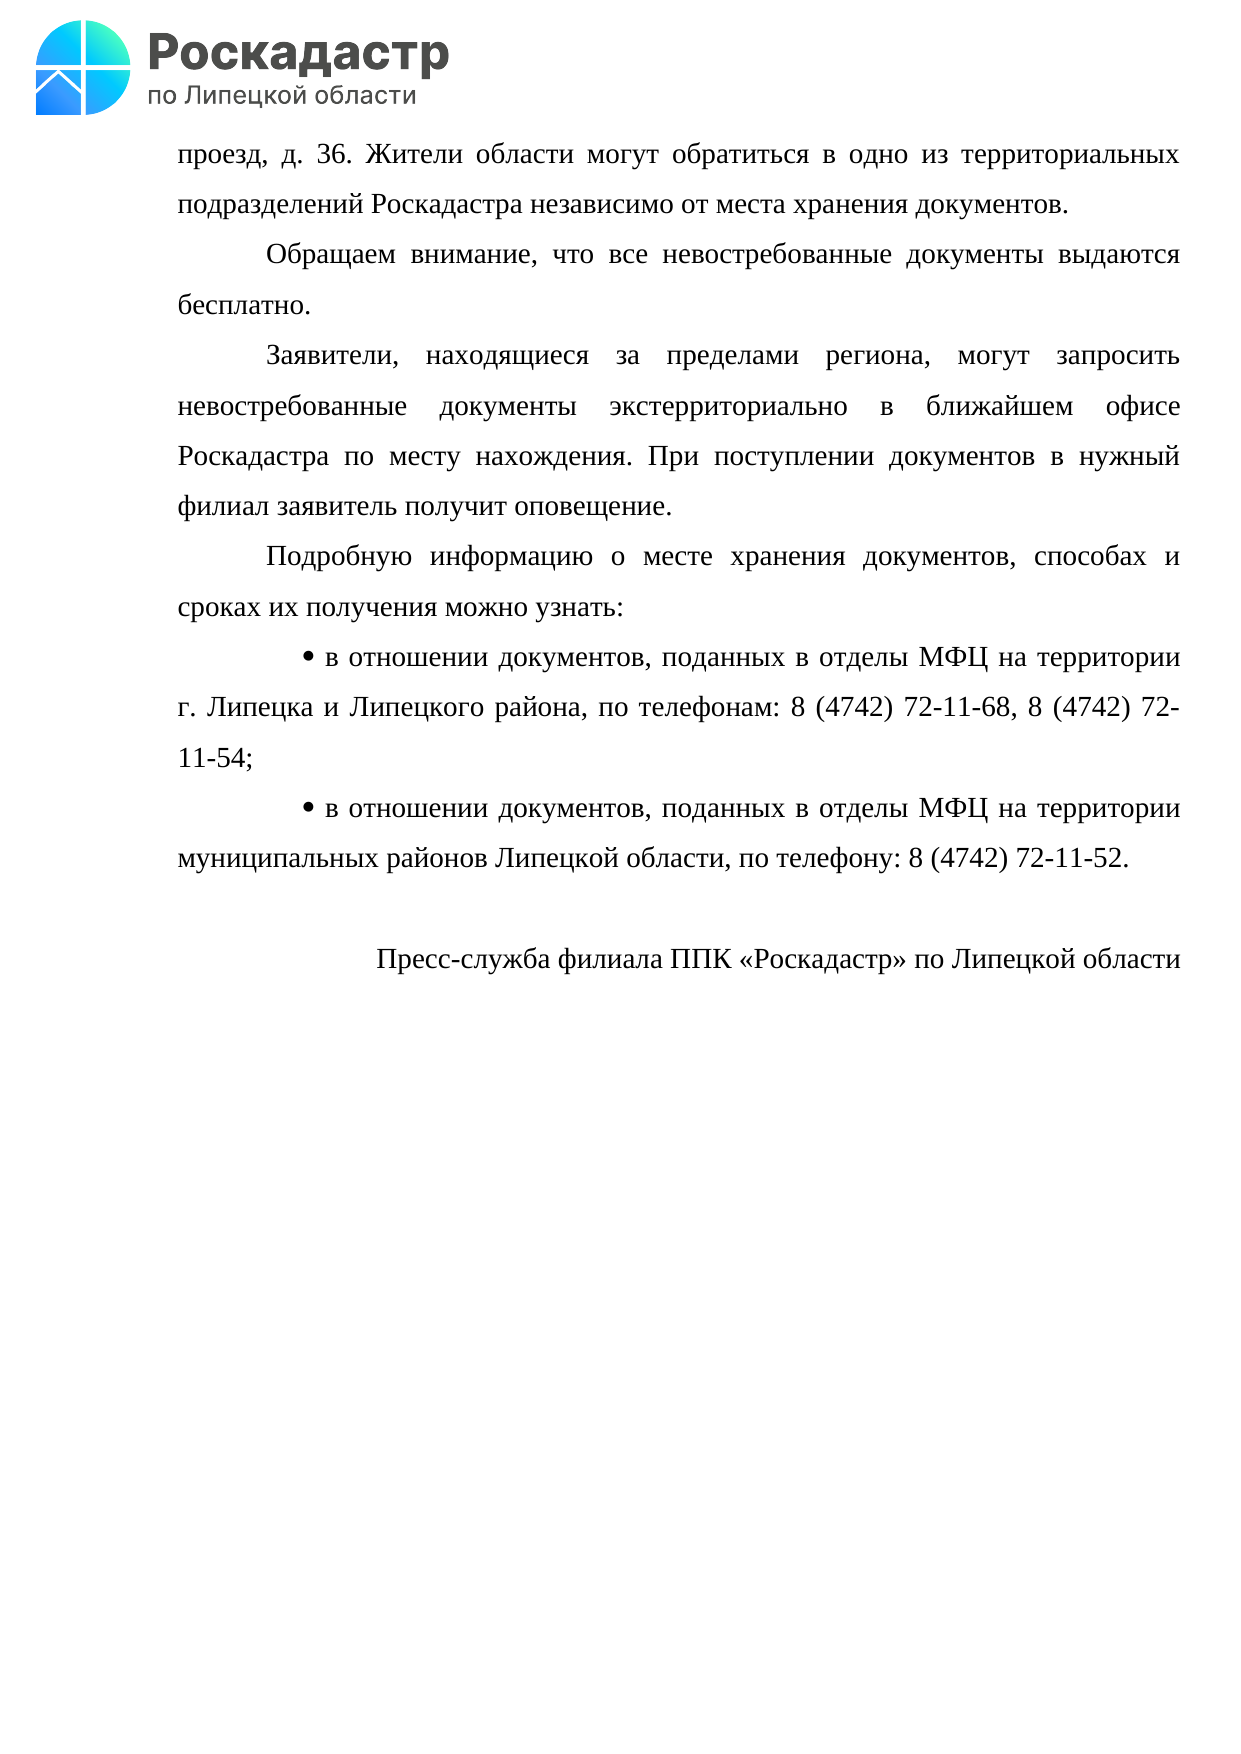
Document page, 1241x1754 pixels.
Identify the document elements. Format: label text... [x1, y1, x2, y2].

text Заявители, находящиеся за пределами региона, могут запросить невостребованные документы экстерриториально в ближайшем офисе Роскадастра по месту нахождения. При поступлении документов в нужный филиал заявитель получит оповещение. [177, 337, 1181, 522]
text Подробную информацию о месте хранения документов, способах и сроках их получения можно узнать: [177, 538, 1181, 622]
text Пресс-служба филиала ППК «Роскадастр» по Липецкой области [177, 941, 1181, 975]
list в отношении документов, поданных в отделы МФЦ на территории г. Липецка и Липецкого района, по телефонам: 8 (4742) 72-11-68, 8 (4742) 72-11-54; [177, 639, 1181, 773]
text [177, 136, 1181, 220]
picture [14, 0, 473, 136]
text Обращаем внимание, что все невостребованные документы выдаются бесплатно. [177, 237, 1181, 321]
list в отношении документов, поданных в отделы МФЦ на территории муниципальных районов Липецкой области, по телефону: 8 (4742) 72-11-52. [177, 790, 1181, 874]
